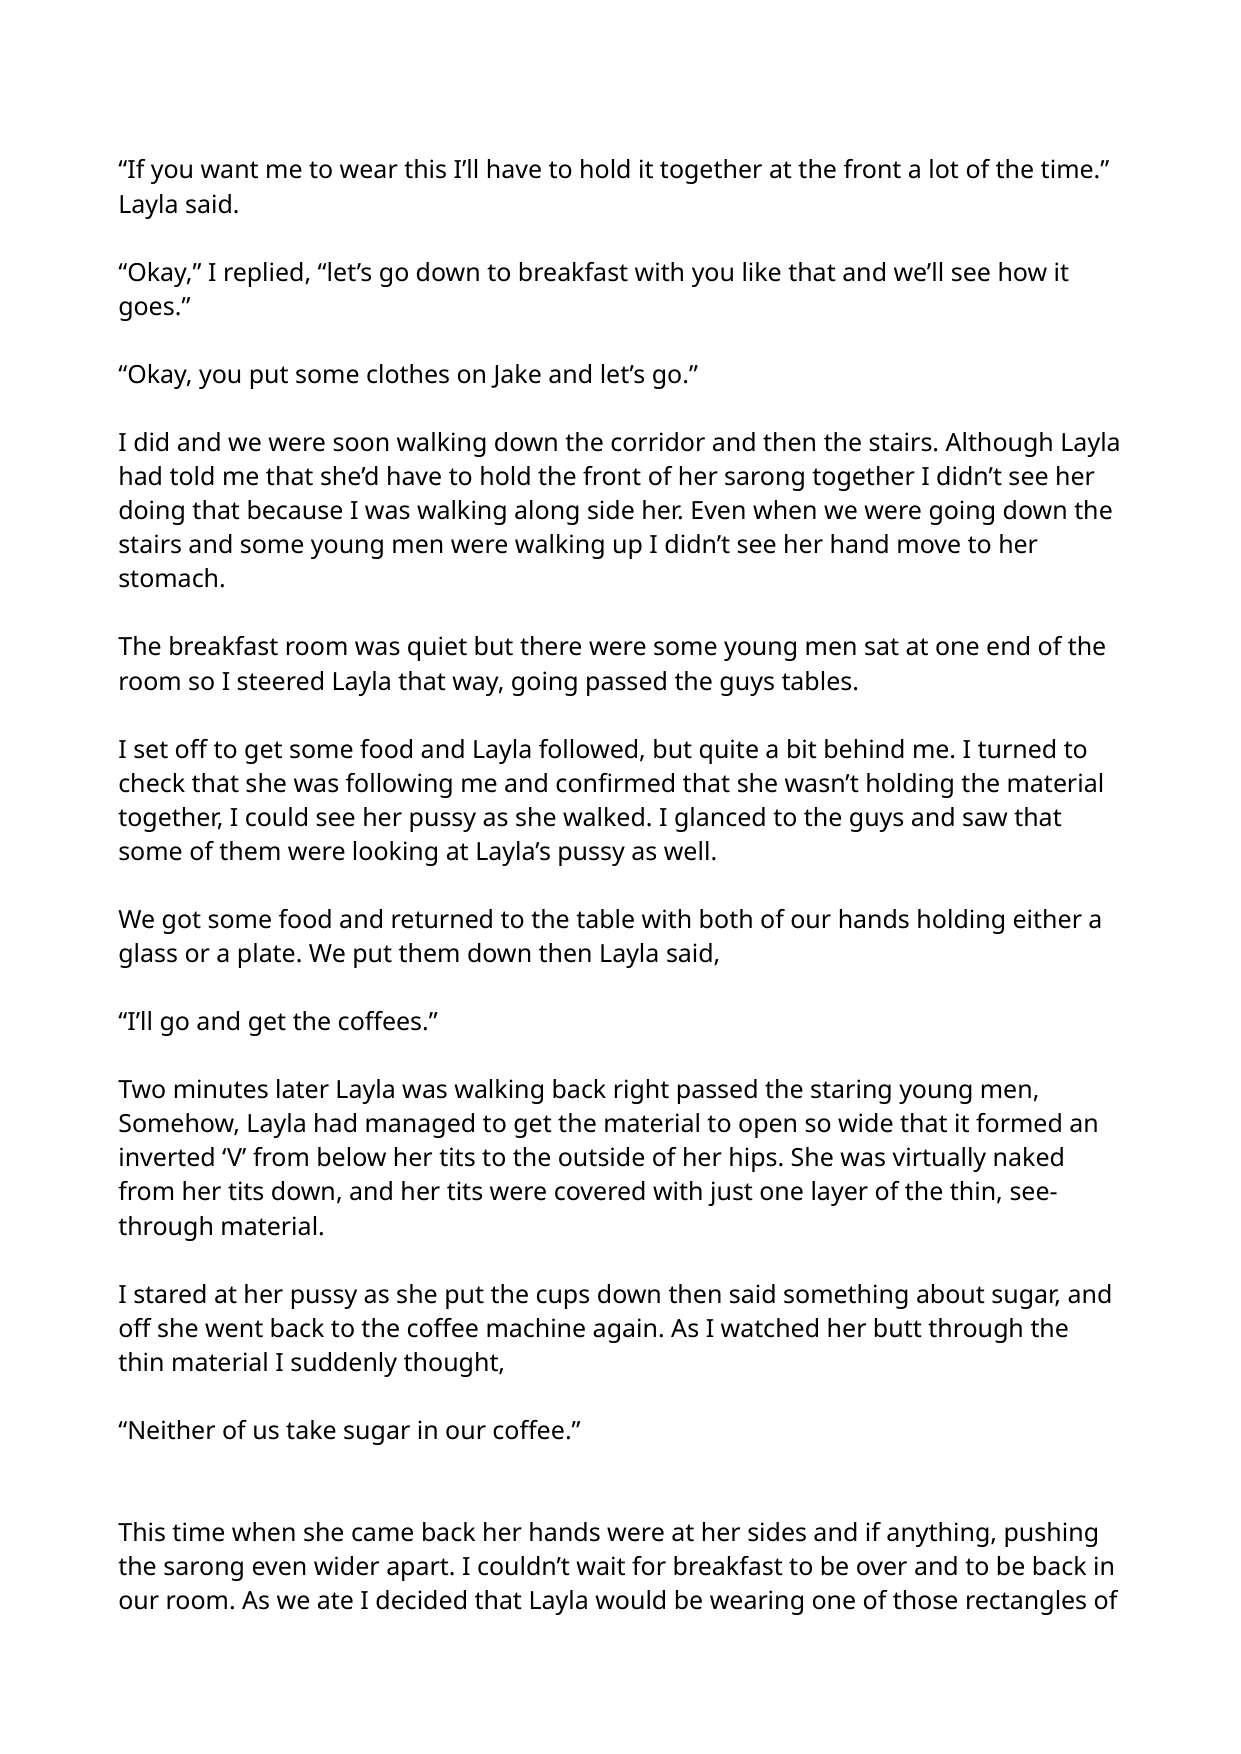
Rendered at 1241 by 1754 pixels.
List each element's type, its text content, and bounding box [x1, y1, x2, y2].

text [118, 1515, 1122, 1617]
text I stared at her pussy as she put the cups down then said something about sugar, and off she went back to the coffee machine again. As I watched her butt through the thin material I suddenly thought, [118, 1276, 1122, 1378]
text We got some food and returned to the table with both of our hands holding either a glass or a plate. We put them down then Layla said, [118, 902, 1122, 970]
text “Okay,” I replied, “let’s go down to breakfast with you like that and we’ll see how it goes.” [118, 254, 1122, 322]
text “I’ll go and get the coffees.” [118, 1004, 1122, 1038]
text Two minutes later Layla was walking back right passed the staring young men, Somehow, Layla had managed to get the material to open so wide that it formed an inverted ‘V’ from below her tits to the outside of her hips. She was virtually naked from her tits down, and her tits were covered with just one layer of the thin, see-through material. [118, 1072, 1122, 1242]
text “Okay, you put some clothes on Jake and let’s go.” [118, 357, 1122, 391]
text I set off to get some food and Layla followed, but quite a bit behind me. I turned to check that she was following me and confirmed that she wasn’t holding the material together, I could see her pussy as she walked. I glanced to the guys and saw that some of them were looking at Layla’s pussy as well. [118, 731, 1122, 867]
text I did and we were soon walking down the corridor and then the stairs. Although Layla had told me that she’d have to hold the front of her sarong together I didn’t see her doing that because I was walking along side her. Even when we were going down the stairs and some young men were walking up I didn’t see her hand move to her stomach. [118, 425, 1122, 595]
text The breakfast room was quiet but there were some young men sat at one end of the room so I steered Layla that way, going passed the guys tables. [118, 629, 1122, 697]
text “Neither of us take sugar in our coffee.” [118, 1412, 1122, 1447]
text “If you want me to wear this I’ll have to hold it together at the front a lot of the time.” Layla said. [118, 152, 1122, 220]
